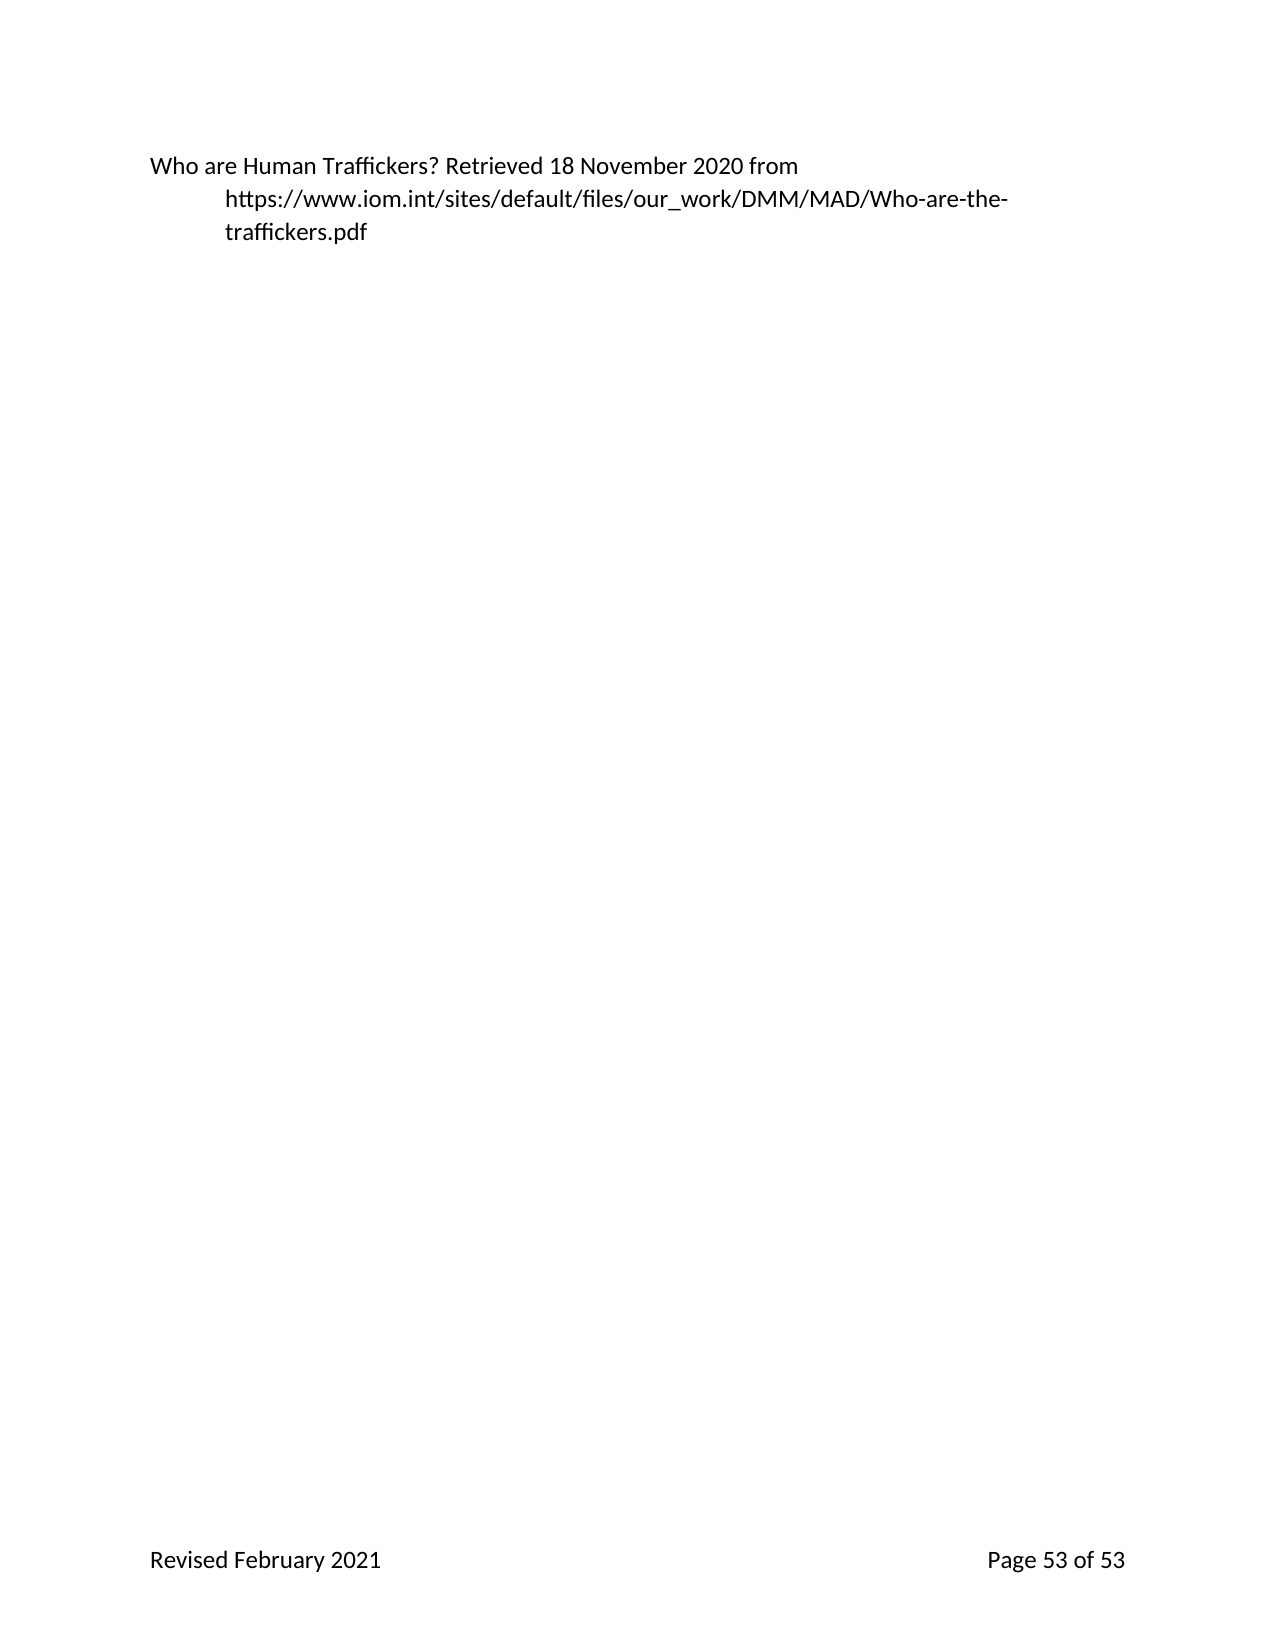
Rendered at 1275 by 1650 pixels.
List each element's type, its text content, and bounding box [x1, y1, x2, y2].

text Who are Human Traffickers? Retrieved 18 November 2020 from https://www.iom.int/sites/default/files/our_work/DMM/MAD/Who-are-the-traffickers.pdf [150, 150, 1125, 246]
